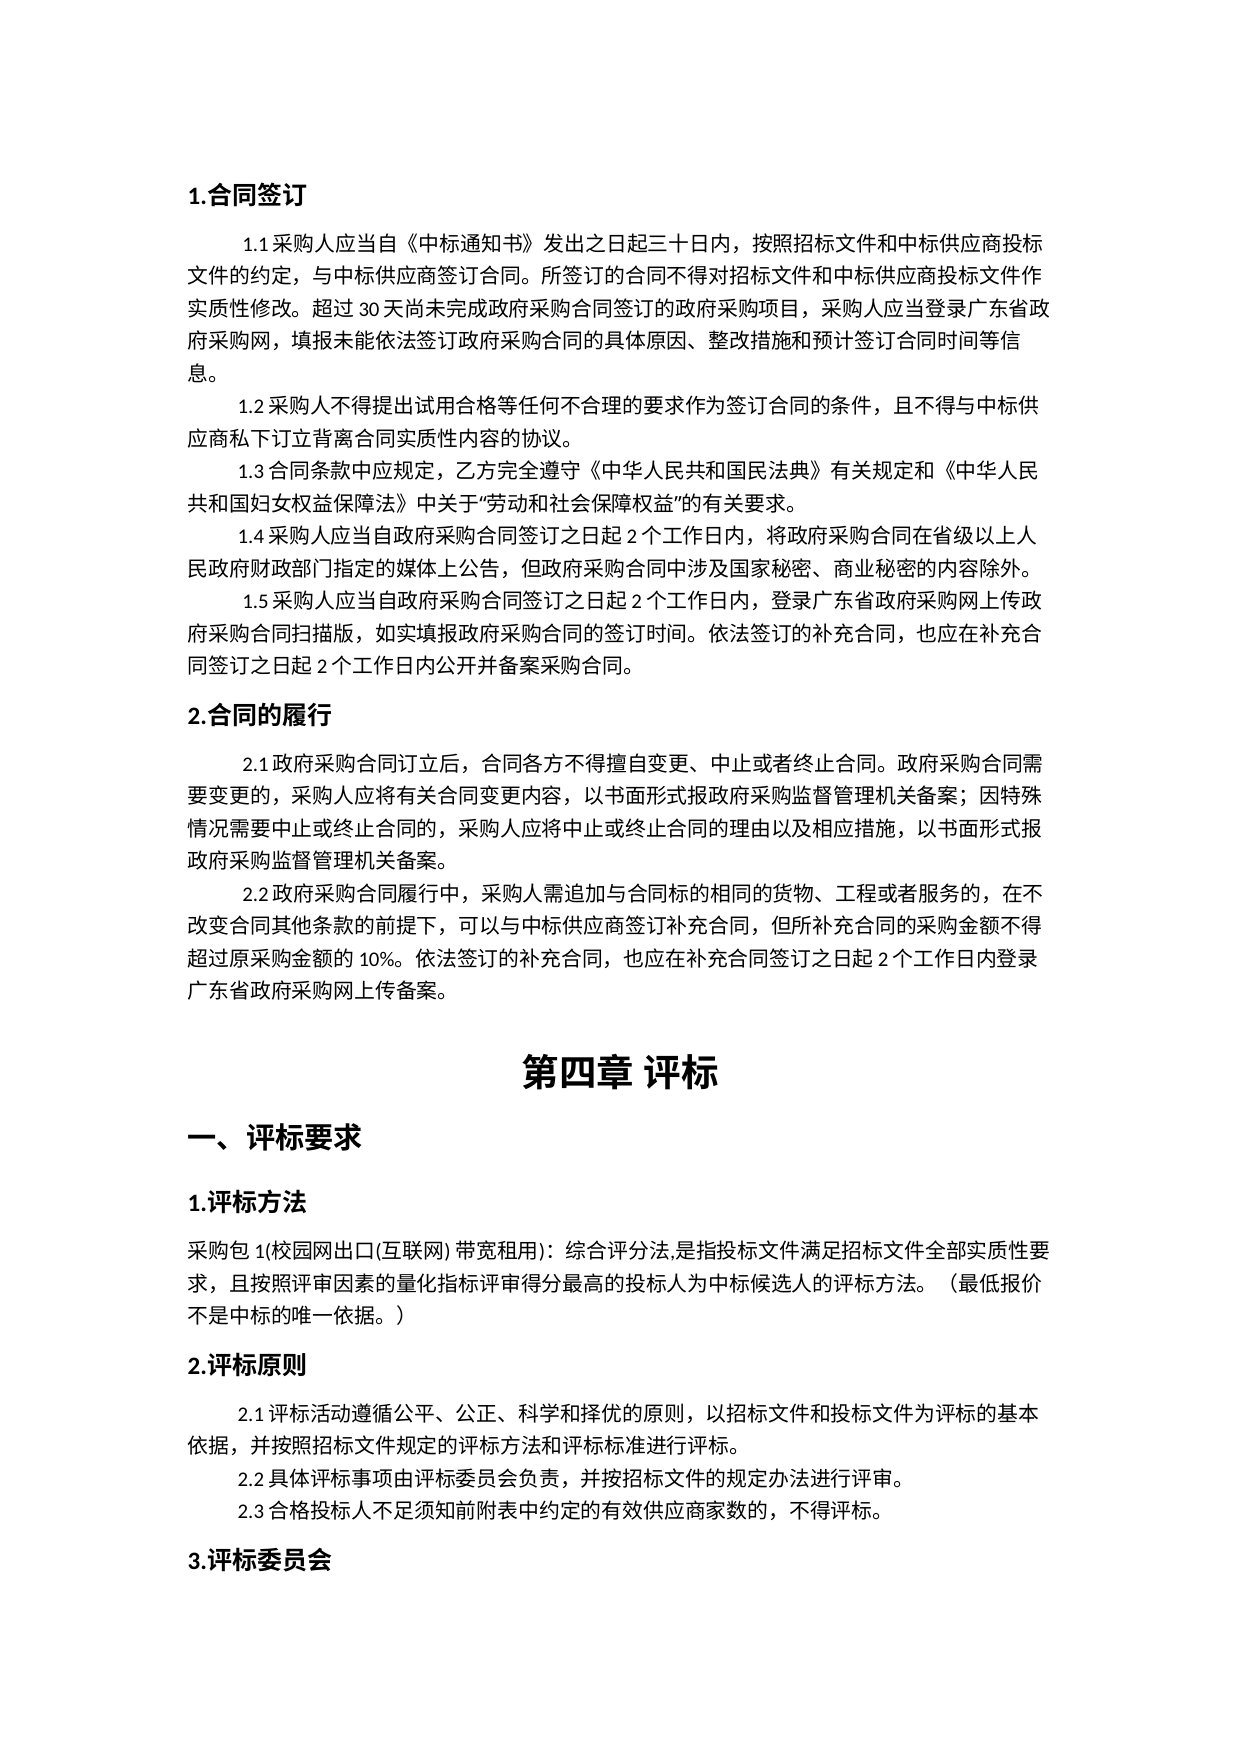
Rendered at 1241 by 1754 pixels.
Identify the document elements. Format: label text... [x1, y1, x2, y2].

text 2.2具体评标事项由评标委员会负责，并按招标文件的规定办法进行评审。 [187, 1462, 1053, 1494]
text 采购包1(校园网出口(互联网) 带宽租用)：综合评分法,是指投标文件满足招标文件全部实质性要求，且按照评审因素的量化指标评审得分最高的投标人为中标候选人的评标方法。（最低报价不是中标的唯一依据。） [187, 1234, 1053, 1332]
text 2.合同的履行 [187, 682, 1053, 747]
text 2.1政府采购合同订立后，合同各方不得擅自变更、中止或者终止合同。政府采购合同需要变更的，采购人应将有关合同变更内容，以书面形式报政府采购监督管理机关备案；因特殊情况需要中止或终止合同的，采购人应将中止或终止合同的理由以及相应措施，以书面形式报政府采购监督管理机关备案。 [187, 747, 1053, 877]
text 2.2政府采购合同履行中，采购人需追加与合同标的相同的货物、工程或者服务的，在不改变合同其他条款的前提下，可以与中标供应商签订补充合同，但所补充合同的采购金额不得超过原采购金额的10%。依法签订的补充合同，也应在补充合同签订之日起2个工作日内登录广东省政府采购网上传备案。 [187, 877, 1053, 1007]
text 2.评标原则 [187, 1332, 1053, 1397]
text 第四章 评标 [187, 1039, 1053, 1104]
text 2.1评标活动遵循公平、公正、科学和择优的原则，以招标文件和投标文件为评标的基本依据，并按照招标文件规定的评标方法和评标标准进行评标。 [187, 1397, 1053, 1462]
text 1.2采购人不得提出试用合格等任何不合理的要求作为签订合同的条件，且不得与中标供应商私下订立背离合同实质性内容的协议。 [187, 389, 1053, 454]
text 1.5采购人应当自政府采购合同签订之日起2个工作日内，登录广东省政府采购网上传政府采购合同扫描版，如实填报政府采购合同的签订时间。依法签订的补充合同，也应在补充合同签订之日起2个工作日内公开并备案采购合同。 [187, 584, 1053, 682]
text 1.1采购人应当自《中标通知书》发出之日起三十日内，按照招标文件和中标供应商投标文件的约定，与中标供应商签订合同。所签订的合同不得对招标文件和中标供应商投标文件作实质性修改。超过30天尚未完成政府采购合同签订的政府采购项目，采购人应当登录广东省政府采购网，填报未能依法签订政府采购合同的具体原因、整改措施和预计签订合同时间等信息。 [187, 227, 1053, 389]
text 1.3合同条款中应规定，乙方完全遵守《中华人民共和国民法典》有关规定和《中华人民共和国妇女权益保障法》中关于“劳动和社会保障权益”的有关要求。 [187, 454, 1053, 519]
text 1.合同签订 [187, 162, 1053, 227]
text 1.4采购人应当自政府采购合同签订之日起2个工作日内，将政府采购合同在省级以上人民政府财政部门指定的媒体上公告，但政府采购合同中涉及国家秘密、商业秘密的内容除外。 [187, 519, 1053, 584]
text 3.评标委员会 [187, 1527, 1053, 1592]
text 一、评标要求 [187, 1104, 1053, 1169]
text 2.3合格投标人不足须知前附表中约定的有效供应商家数的，不得评标。 [187, 1494, 1053, 1527]
text 1.评标方法 [187, 1169, 1053, 1234]
